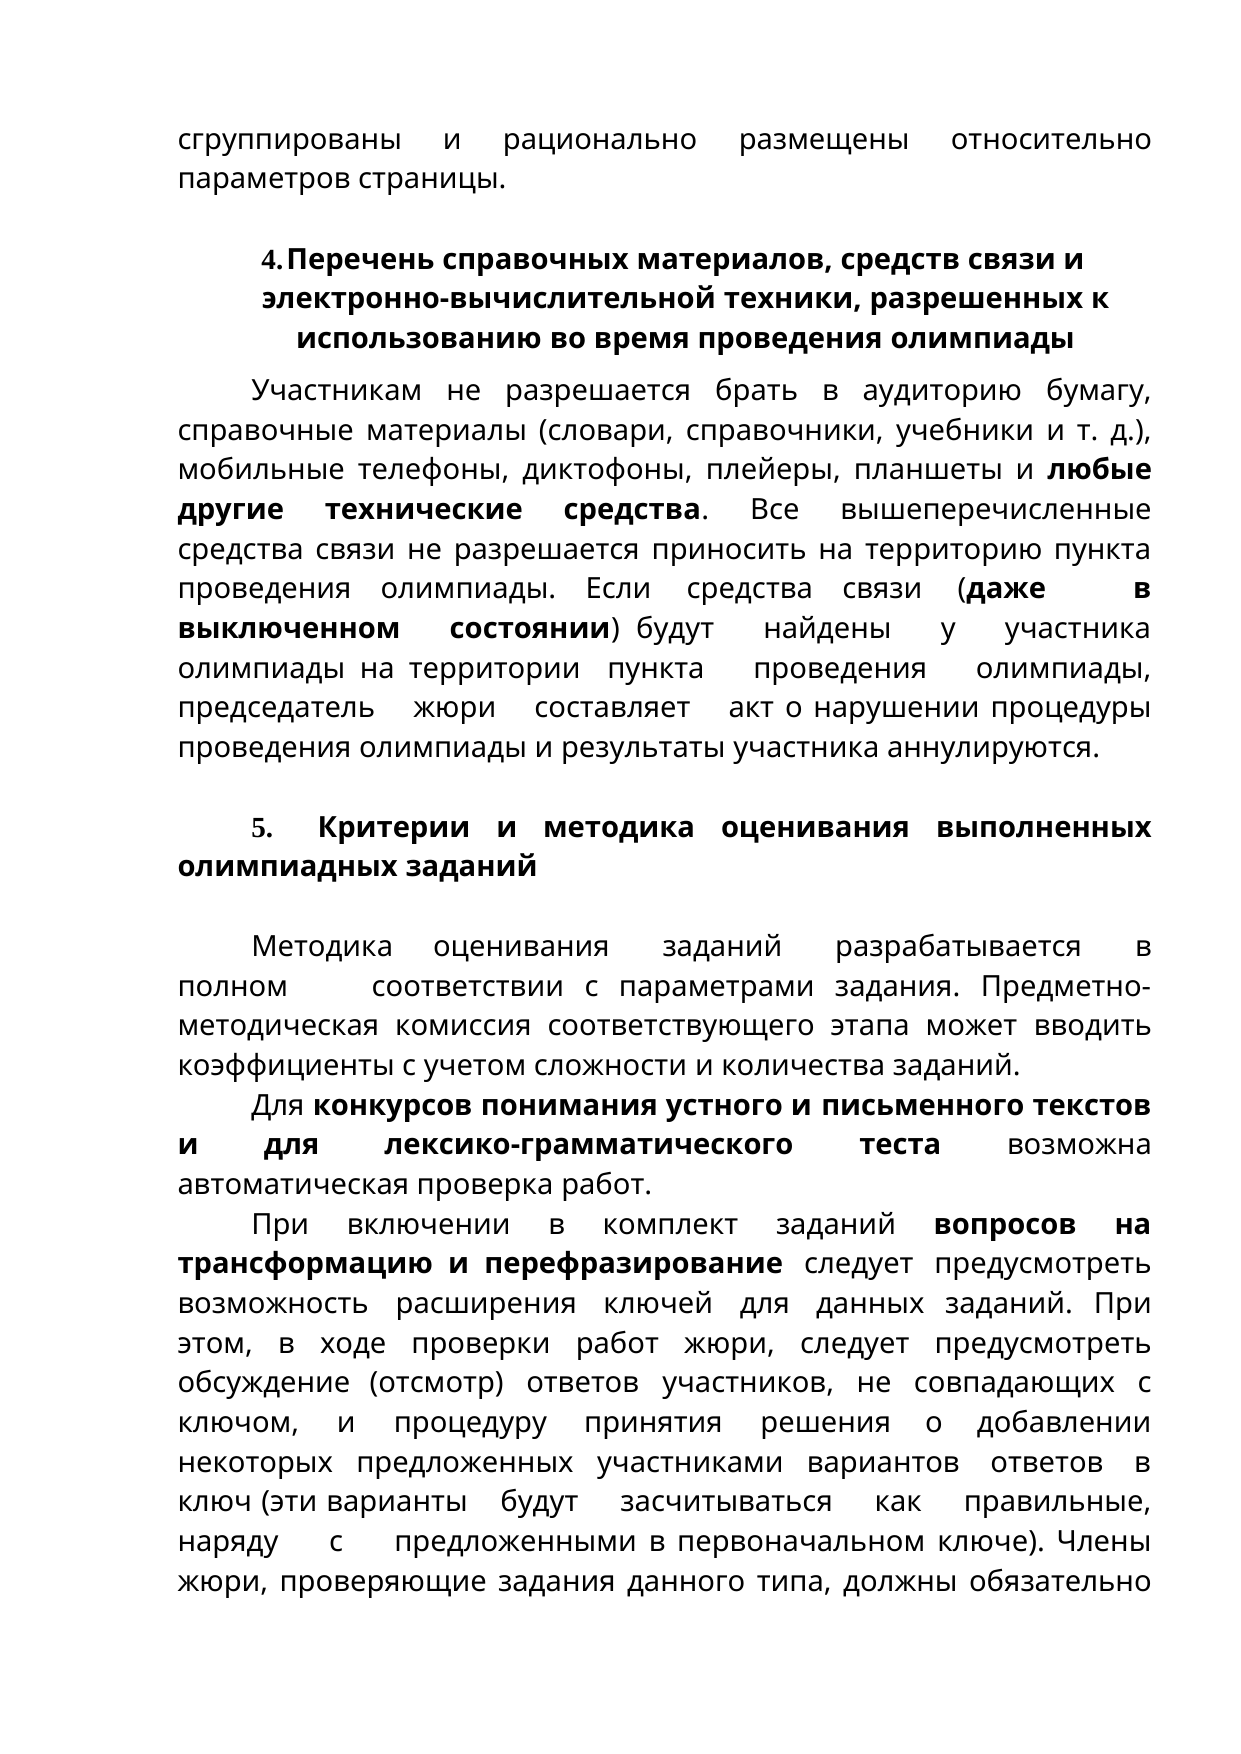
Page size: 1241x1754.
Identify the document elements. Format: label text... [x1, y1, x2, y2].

subtitle Перечень справочных материалов, средств связи и электронно-вычислительной техники, разрешенных к использованию во время проведения олимпиады [194, 238, 1152, 357]
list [177, 1203, 1152, 1600]
text Участникам не разрешается брать в аудиторию бумагу, справочные материалы (словари, справочники, учебники и т. д.), мобильные телефоны, диктофоны, плейеры, планшеты и любые другие технические средства. Все вышеперечисленные средства связи не разрешается приносить на территорию пункта проведения олимпиады. Если средства связи (даже в выключенном состоянии) будут найдены у участника олимпиады на территории пункта проведения олимпиады, председатель жюри составляет акт о нарушении процедуры проведения олимпиады и результаты участника аннулируются. [177, 369, 1152, 766]
list Для конкурсов понимания устного и письменного текстов и для лексико-грамматического теста возможна автоматическая проверка работ. [177, 1084, 1152, 1203]
subtitle Критерии и методика оценивания выполненных олимпиадных заданий [177, 806, 1152, 885]
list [177, 118, 1152, 197]
list Методика оценивания заданий разрабатывается в полном соответствии с параметрами задания. Предметно-методическая комиссия соответствующего этапа может вводить коэффициенты с учетом сложности и количества заданий. [177, 925, 1152, 1084]
